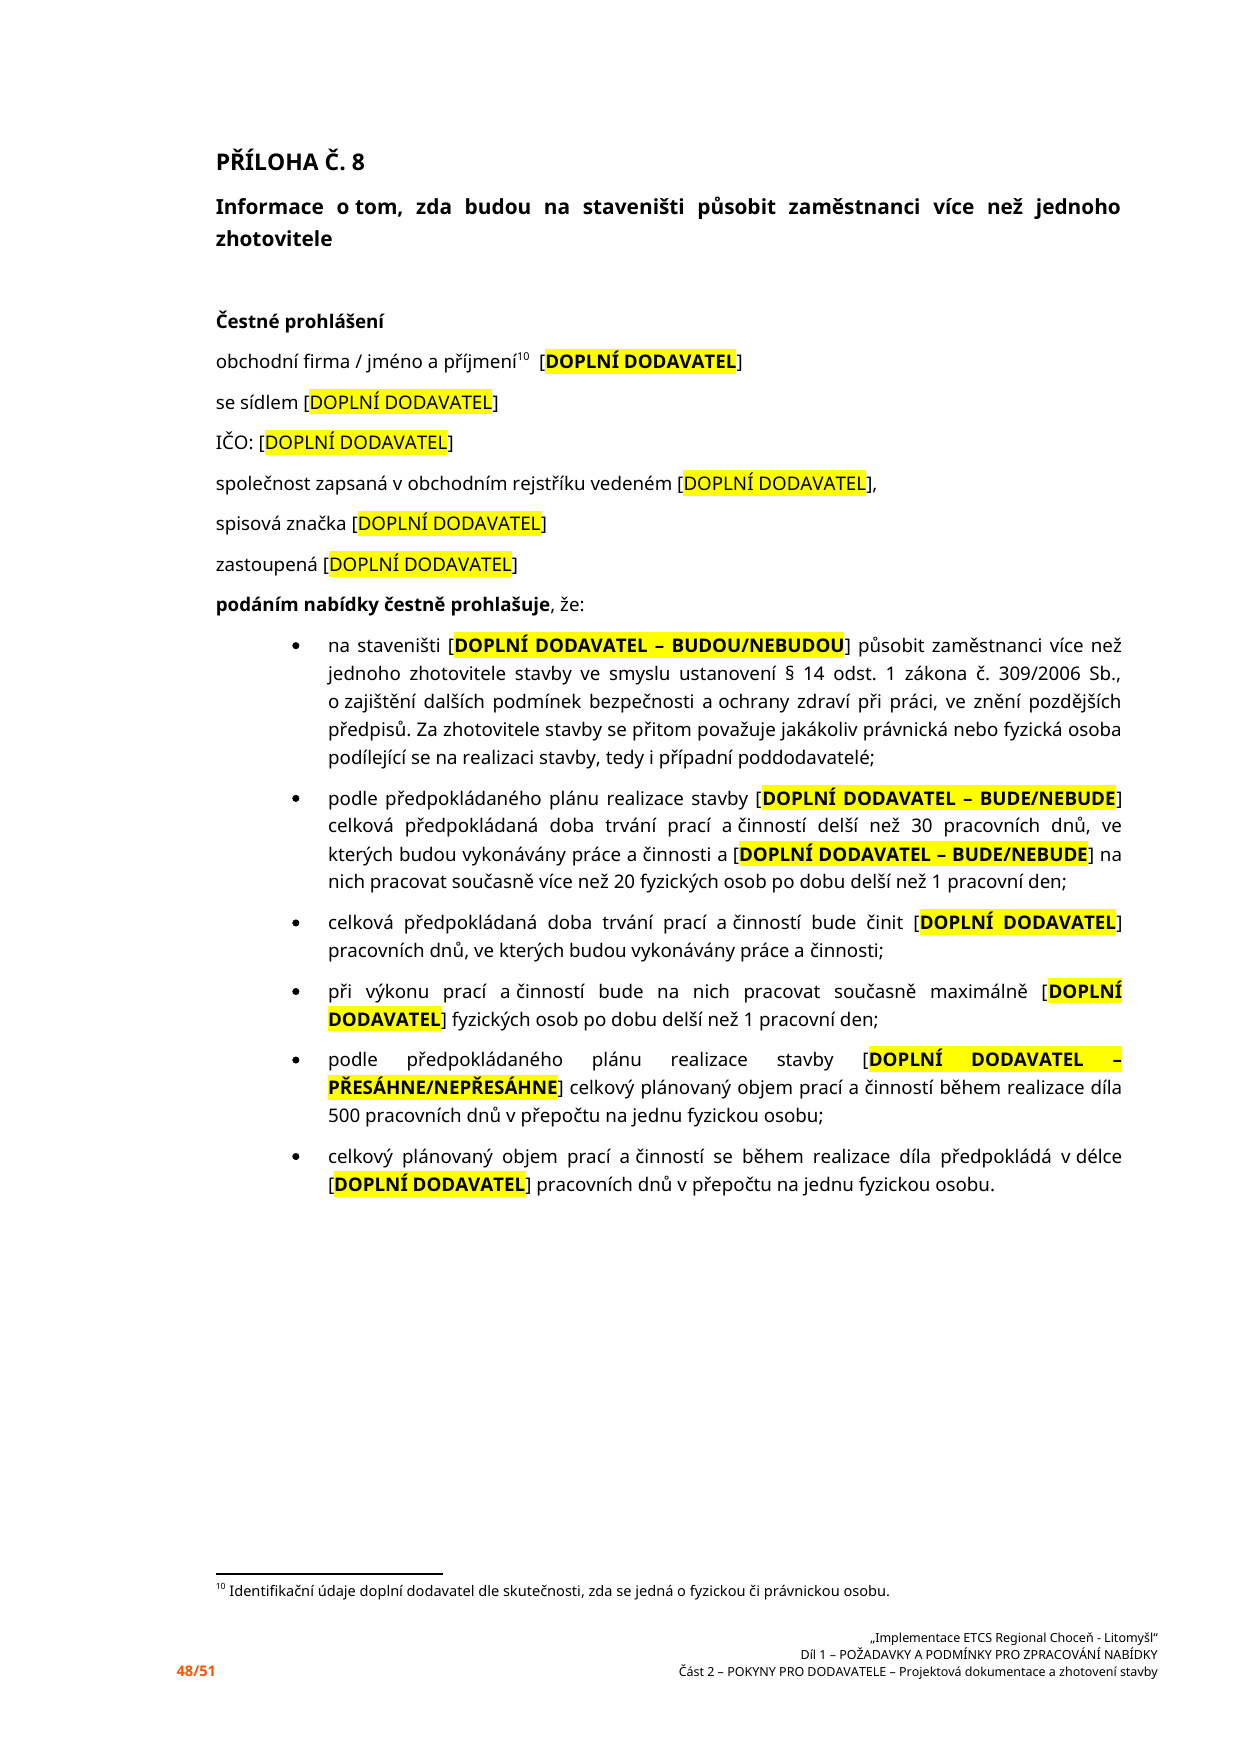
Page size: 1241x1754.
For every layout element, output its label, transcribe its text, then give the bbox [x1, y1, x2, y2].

text celkový plánovaný objem prací a činností se během realizace díla předpokládá v délce [DOPLNÍ DODAVATEL] pracovních dnů v přepočtu na jednu fyzickou osobu. [292, 1143, 1122, 1197]
text IČO: [DOPLNÍ DODAVATEL] [216, 429, 1122, 455]
text podle předpokládaného plánu realizace stavby [DOPLNÍ DODAVATEL – PŘESÁHNE/NEPŘESÁHNE] celkový plánovaný objem prací a činností během realizace díla 500 pracovních dnů v přepočtu na jednu fyzickou osobu; [292, 1046, 1122, 1128]
text podáním nabídky čestně prohlašuje, že: [216, 592, 1122, 617]
text Příloha č. 8 [216, 146, 1122, 177]
text obchodní firma / jméno a příjmení [DOPLNÍ DODAVATEL] [216, 348, 1122, 374]
text společnost zapsaná v obchodním rejstříku vedeném [DOPLNÍ DODAVATEL], [216, 470, 683, 496]
text se sídlem [DOPLNÍ DODAVATEL] [492, 389, 1122, 414]
text spisová značka [DOPLNÍ DODAVATEL] [216, 511, 358, 536]
text společnost zapsaná v obchodním rejstříku vedeném [DOPLNÍ DODAVATEL], [866, 470, 1122, 496]
text celková předpokládaná doba trvání prací a činností bude činit [DOPLNÍ DODAVATEL] pracovních dnů, ve kterých budou vykonávány práce a činnosti; [292, 909, 1122, 963]
text při výkonu prací a činností bude na nich pracovat současně maximálně [DOPLNÍ DODAVATEL] fyzických osob po dobu delší než 1 pracovní den; [292, 978, 1122, 1031]
text Informace o tom, zda budou na staveništi působit zaměstnanci více než jednoho zhotovitele [216, 192, 1122, 252]
text podle předpokládaného plánu realizace stavby [DOPLNÍ DODAVATEL – BUDE/NEBUDE] celková předpokládaná doba trvání prací a činností delší než 30 pracovních dnů, ve kterých budou vykonávány práce a činnosti a [DOPLNÍ DODAVATEL – BUDE/NEBUDE] na nich pracovat současně více než 20 fyzických osob po dobu delší než 1 pracovní den; [292, 785, 1122, 894]
text se sídlem [DOPLNÍ DODAVATEL] [216, 389, 309, 414]
text Čestné prohlášení [216, 308, 1122, 333]
text spisová značka [DOPLNÍ DODAVATEL] [541, 511, 1122, 536]
text zastoupená [DOPLNÍ DODAVATEL] [216, 551, 329, 577]
text zastoupená [DOPLNÍ DODAVATEL] [512, 551, 1122, 577]
text na staveništi [DOPLNÍ DODAVATEL – BUDOU/NEBUDOU] působit zaměstnanci více než jednoho zhotovitele stavby ve smyslu ustanovení § 14 odst. 1 zákona č. 309/2006 Sb., o zajištění dalších podmínek bezpečnosti a ochrany zdraví při práci, ve znění pozdějších předpisů. Za zhotovitele stavby se přitom považuje jakákoliv právnická nebo fyzická osoba podílející se na realizaci stavby, tedy i případní poddodavatelé; [292, 632, 1122, 770]
